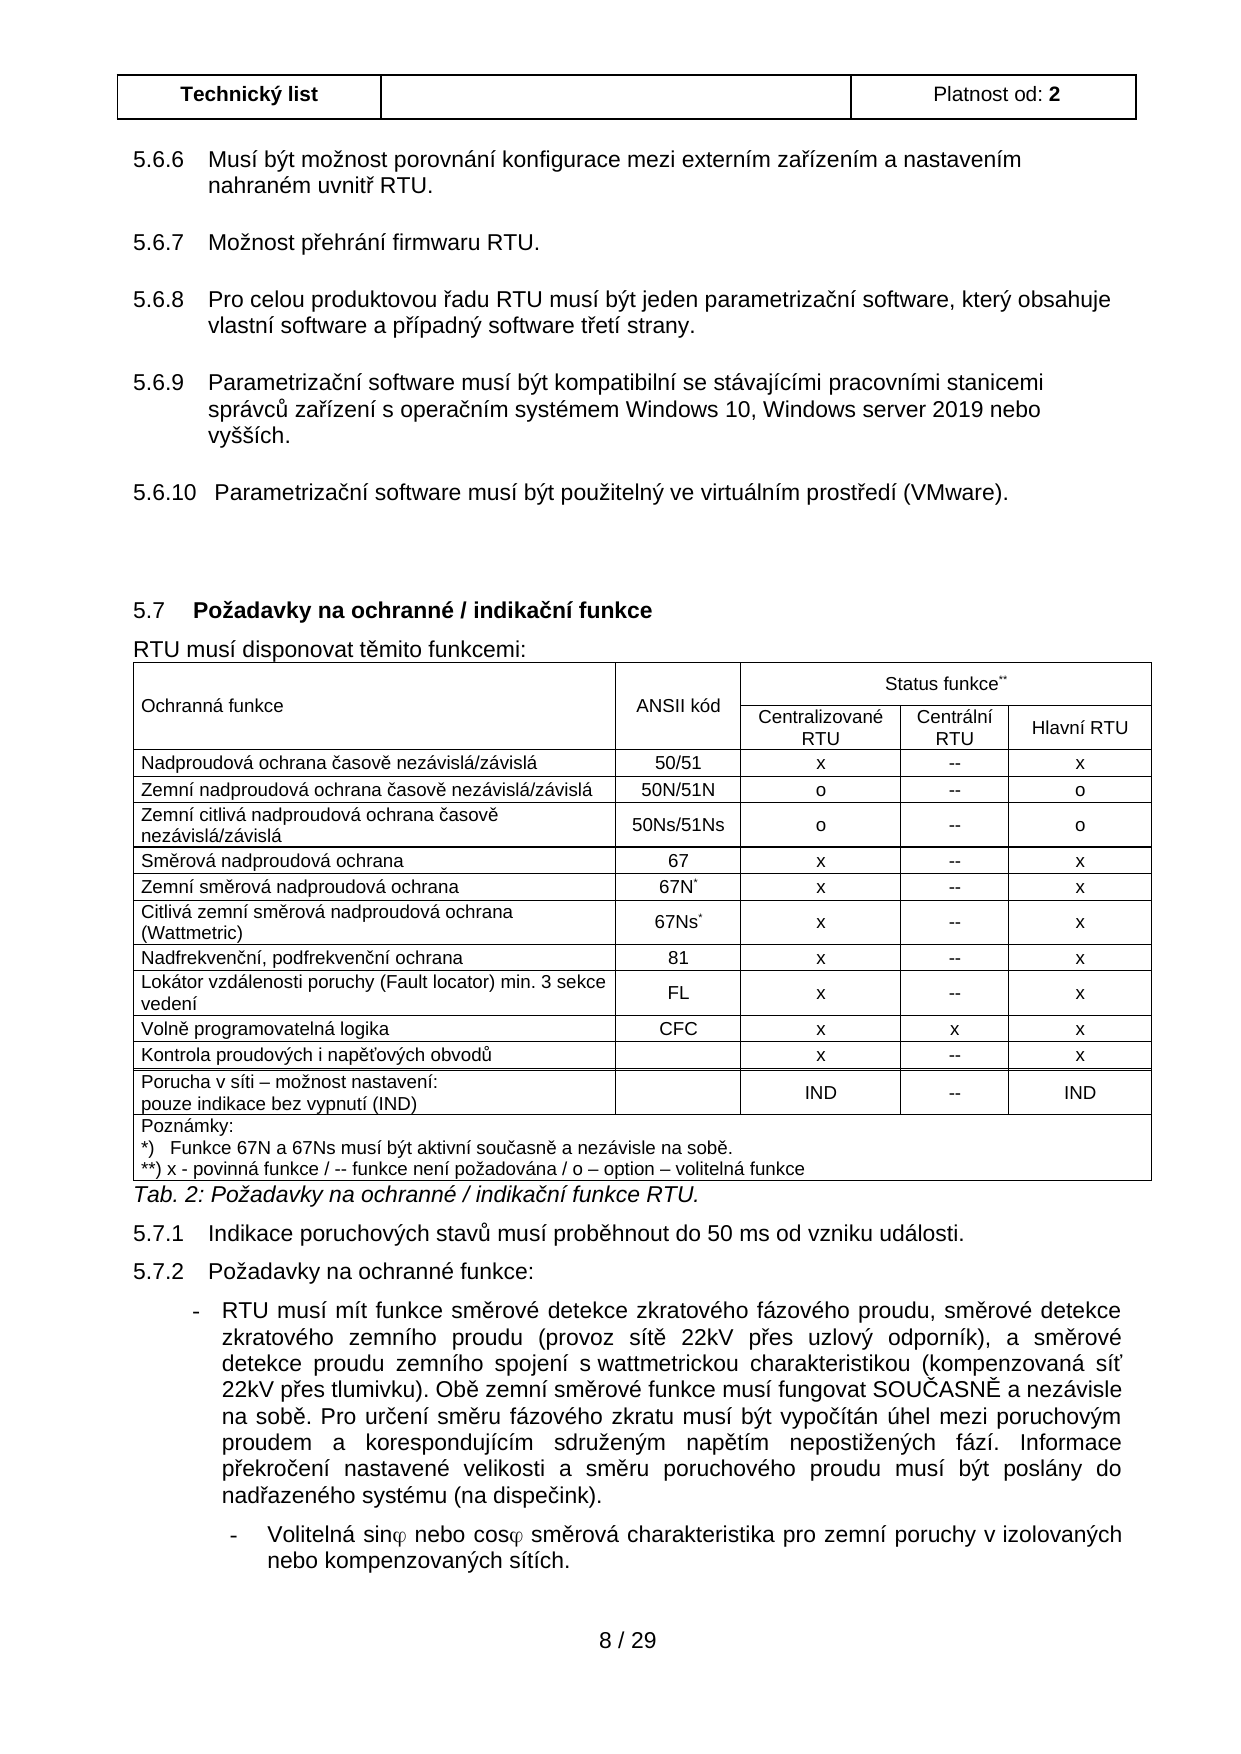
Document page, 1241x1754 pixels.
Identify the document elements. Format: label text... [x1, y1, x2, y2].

table_cell -- [901, 971, 1008, 1014]
table_cell x [1009, 1042, 1151, 1068]
table_header Ochranná funkce [134, 663, 615, 749]
table_cell o [741, 803, 900, 846]
subtitle Parametrizační software musí být použitelný ve virtuálním prostředí (VMware). [133, 479, 1122, 505]
subtitle Možnost přehrání firmwaru RTU. [133, 229, 1122, 256]
table_cell x [741, 874, 900, 899]
table_cell Kontrola proudových i napěťových obvodů [134, 1042, 615, 1068]
table_cell Hlavní RTU [1009, 706, 1151, 749]
table_cell 67 [616, 848, 740, 873]
table_cell IND [741, 1071, 900, 1114]
table_cell x [1009, 901, 1151, 944]
table_cell x [1009, 750, 1151, 776]
table_cell 50N/51N [616, 777, 740, 802]
table_cell x [741, 1042, 900, 1068]
table_cell Centralizované RTU [741, 706, 900, 749]
table_cell o [1009, 803, 1151, 846]
subtitle Parametrizační software musí být kompatibilní se stávajícími pracovními stanicemi správců zařízení s operačním systémem Windows 10, Windows server 2019 nebo vyšších. [133, 369, 1122, 448]
table_cell Lokátor vzdálenosti poruchy (Fault locator) min. 3 sekce vedení [134, 971, 615, 1014]
table_cell 81 [616, 945, 740, 970]
table_cell o [1009, 777, 1151, 802]
table_cell Volně programovatelná logika [134, 1016, 615, 1041]
table_cell x [1009, 848, 1151, 873]
table_cell Poznámky: *) Funkce 67N a 67Ns musí být aktivní současně a nezávisle na sobě. **) x - povinná funkce / -- funkce není požadována / o – option – volitelná funkce [134, 1115, 1151, 1179]
table_cell Směrová nadproudová ochrana [134, 848, 615, 873]
table_cell -- [901, 803, 1008, 846]
table_cell FL [616, 971, 740, 1014]
subtitle Indikace poruchových stavů musí proběhnout do 50 ms od vzniku události. [133, 1219, 1122, 1246]
table_cell -- [901, 901, 1008, 944]
table_cell -- [901, 848, 1008, 873]
table_cell CFC [616, 1016, 740, 1041]
table_cell Zemní nadproudová ochrana časově nezávislá/závislá [134, 777, 615, 802]
table_cell IND [1009, 1071, 1151, 1114]
table_cell x [1009, 945, 1151, 970]
table_cell [616, 1071, 740, 1114]
table_cell 50/51 [616, 750, 740, 776]
subtitle Pro celou produktovou řadu RTU musí být jeden parametrizační software, který obsahuje vlastní software a případný software třetí strany. [133, 286, 1122, 339]
table_cell -- [901, 1071, 1008, 1114]
table_cell -- [901, 750, 1008, 776]
text RTU musí disponovat těmito funkcemi: [133, 636, 1122, 662]
table_cell -- [901, 1042, 1008, 1068]
table_cell Zemní citlivá nadproudová ochrana časově nezávislá/závislá [134, 803, 615, 846]
table_cell x [1009, 874, 1151, 899]
subtitle Požadavky na ochranné funkce: [133, 1258, 1122, 1285]
table_cell o [741, 777, 900, 802]
table_cell x [741, 750, 900, 776]
table_cell Porucha v síti – možnost nastavení: pouze indikace bez vypnutí (IND) [134, 1071, 615, 1114]
table_cell 67Ns* [616, 901, 740, 944]
table_cell x [1009, 1016, 1151, 1041]
table_cell x [901, 1016, 1008, 1041]
table_cell x [1009, 971, 1151, 1014]
table_cell x [741, 971, 900, 1014]
subtitle Požadavky na ochranné / indikační funkce [133, 597, 1122, 623]
list Volitelná sin nebo cos směrová charakteristika pro zemní poruchy v izolovaných nebo kompenzovaných sítích. [229, 1521, 1122, 1573]
table_cell [616, 1042, 740, 1068]
subtitle Musí být možnost porovnání konfigurace mezi externím zařízením a nastavením nahraném uvnitř RTU. [133, 146, 1122, 199]
table_cell -- [901, 777, 1008, 802]
table_cell x [741, 901, 900, 944]
table_header ANSII kód [616, 663, 740, 749]
list RTU musí mít funkce směrové detekce zkratového fázového proudu, směrové detekce zkratového zemního proudu (provoz sítě 22kV přes uzlový odporník), a směrové detekce proudu zemního spojení s wattmetrickou charakteristikou (kompenzovaná síť 22kV přes tlumivku). Obě zemní směrové funkce musí fungovat SOUČASNĚ a nezávisle na sobě. Pro určení směru fázového zkratu musí být vypočítán úhel mezi poruchovým proudem a korespondujícím sdruženým napětím nepostižených fází. Informace překročení nastavené velikosti a směru poruchového proudu musí být poslány do nadřazeného systému (na dispečink). [192, 1297, 1122, 1508]
table_cell Nadproudová ochrana časově nezávislá/závislá [134, 750, 615, 776]
table_cell Citlivá zemní směrová nadproudová ochrana (Wattmetric) [134, 901, 615, 944]
table_cell Nadfrekvenční, podfrekvenční ochrana [134, 945, 615, 970]
table_cell Centrální RTU [901, 706, 1008, 749]
table_cell x [741, 945, 900, 970]
table_cell x [741, 1016, 900, 1041]
table_cell Zemní směrová nadproudová ochrana [134, 874, 615, 899]
table_cell 50Ns/51Ns [616, 803, 740, 846]
table_cell 67N* [616, 874, 740, 899]
table_cell -- [901, 945, 1008, 970]
table_cell -- [901, 874, 1008, 899]
table_cell x [741, 848, 900, 873]
table_header Status funkce** [741, 663, 1151, 705]
text Tab. 2: Požadavky na ochranné / indikační funkce RTU. [133, 1181, 1122, 1207]
